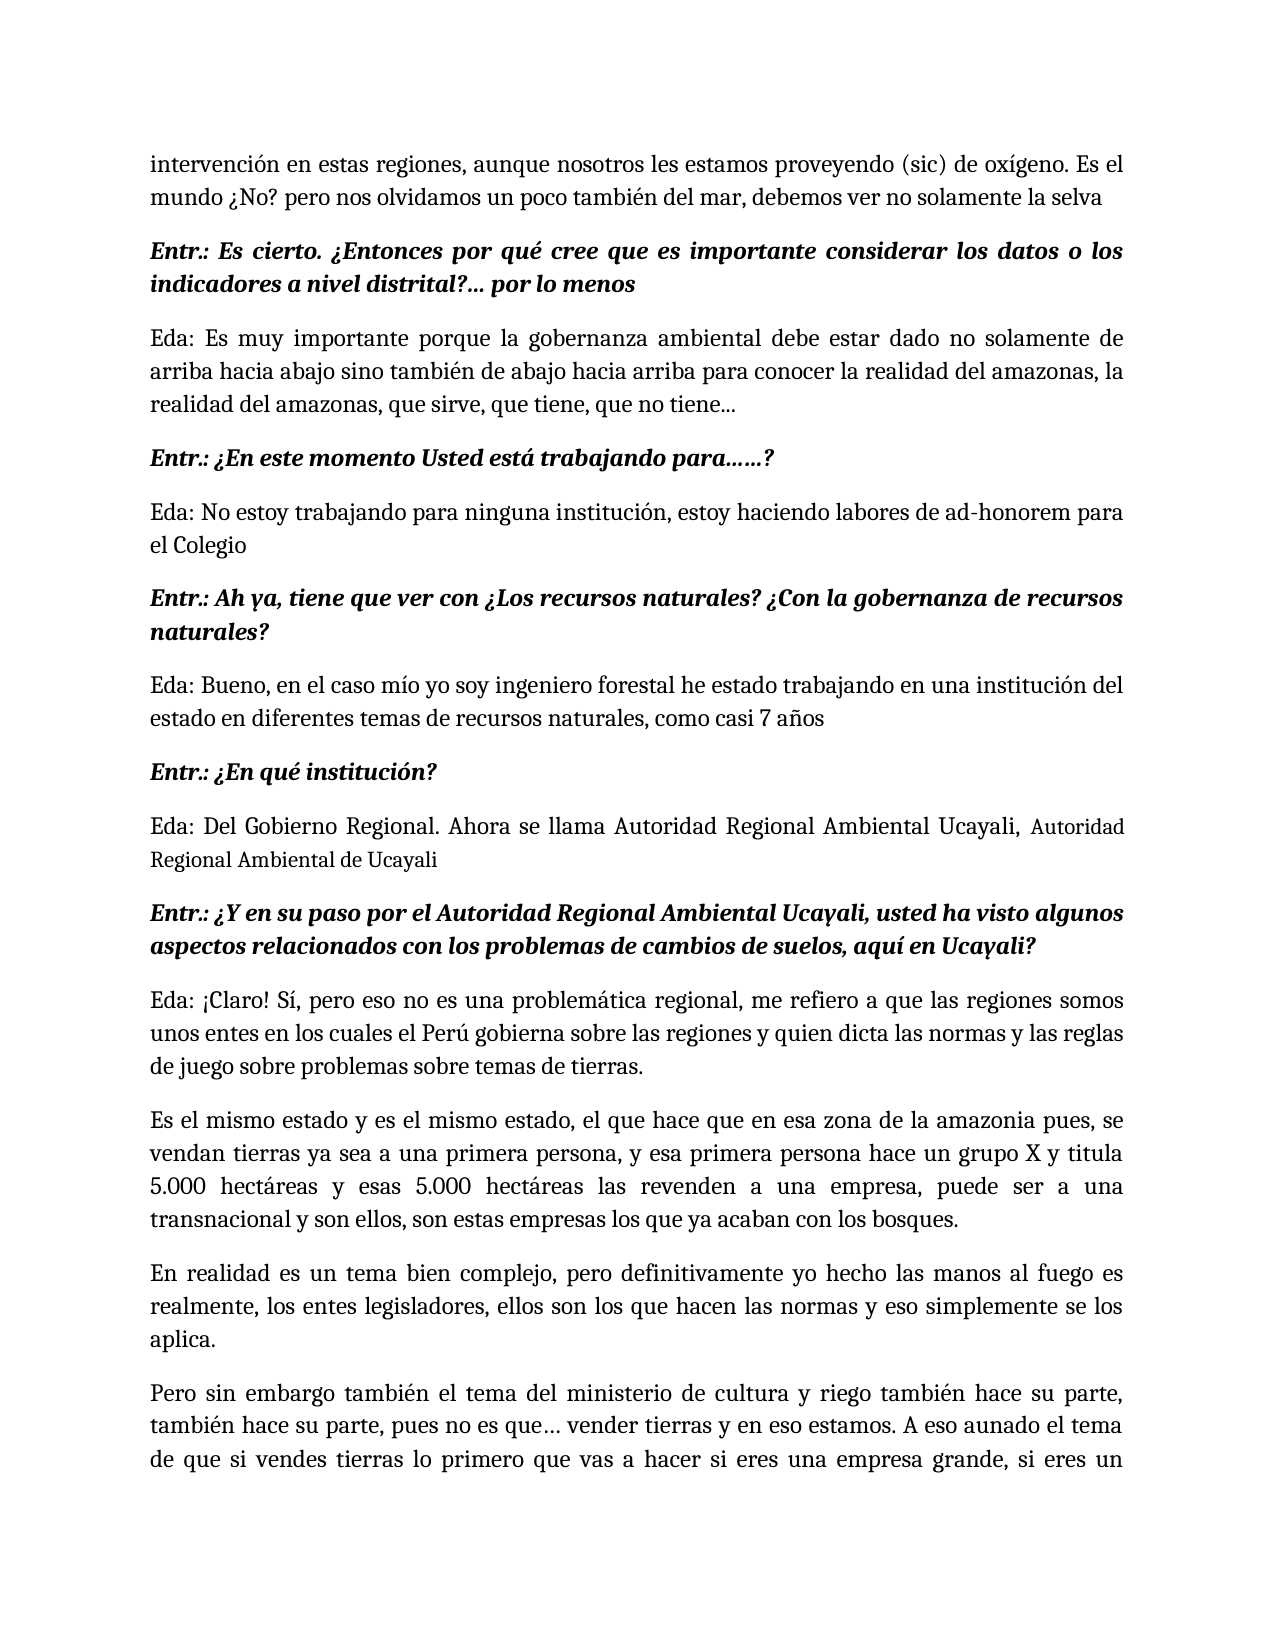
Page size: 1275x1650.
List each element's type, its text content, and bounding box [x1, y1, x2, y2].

text En realidad es un tema bien complejo, pero definitivamente yo hecho las manos al fuego es realmente, los entes legisladores, ellos son los que hacen las normas y eso simplemente se los aplica. [150, 1258, 1125, 1353]
text Entr.: ¿En este momento Usted está trabajando para……? [150, 444, 1125, 472]
text Eda: Del Gobierno Regional. Ahora se llama Autoridad Regional Ambiental Ucayali, Autoridad Regional Ambiental de Ucayali [150, 812, 1125, 874]
text Entr.: ¿Y en su paso por el Autoridad Regional Ambiental Ucayali, usted ha visto algunos aspectos relacionados con los problemas de cambios de suelos, aquí en Ucayali? [150, 899, 1125, 961]
text Entr.: Es cierto. ¿Entonces por qué cree que es importante considerar los datos o los indicadores a nivel distrital?… por lo menos [150, 237, 1125, 299]
text Es el mismo estado y es el mismo estado, el que hace que en esa zona de la amazonia pues, se vendan tierras ya sea a una primera persona, y esa primera persona hace un grupo X y titula 5.000 hectáreas y esas 5.000 hectáreas las revenden a una empresa, puede ser a una transnacional y son ellos, son estas empresas los que ya acaban con los bosques. [150, 1106, 1125, 1233]
text Eda: ¡Claro! Sí, pero eso no es una problemática regional, me refiero a que las regiones somos unos entes en los cuales el Perú gobierna sobre las regiones y quien dicta las normas y las reglas de juego sobre problemas sobre temas de tierras. [150, 986, 1125, 1081]
text Eda: Es muy importante porque la gobernanza ambiental debe estar dado no solamente de arriba hacia abajo sino también de abajo hacia arriba para conocer la realidad del amazonas, la realidad del amazonas, que sirve, que tiene, que no tiene... [150, 324, 1125, 418]
text Eda: Bueno, en el caso mío yo soy ingeniero forestal he estado trabajando en una institución del estado en diferentes temas de recursos naturales, como casi 7 años [150, 671, 1125, 733]
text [150, 150, 1125, 212]
text Entr.: Ah ya, tiene que ver con ¿Los recursos naturales? ¿Con la gobernanza de recursos naturales? [150, 584, 1125, 646]
text Entr.: ¿En qué institución? [150, 758, 1125, 787]
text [150, 1378, 1125, 1473]
text Eda: No estoy trabajando para ninguna institución, estoy haciendo labores de ad-honorem para el Colegio [150, 497, 1125, 559]
